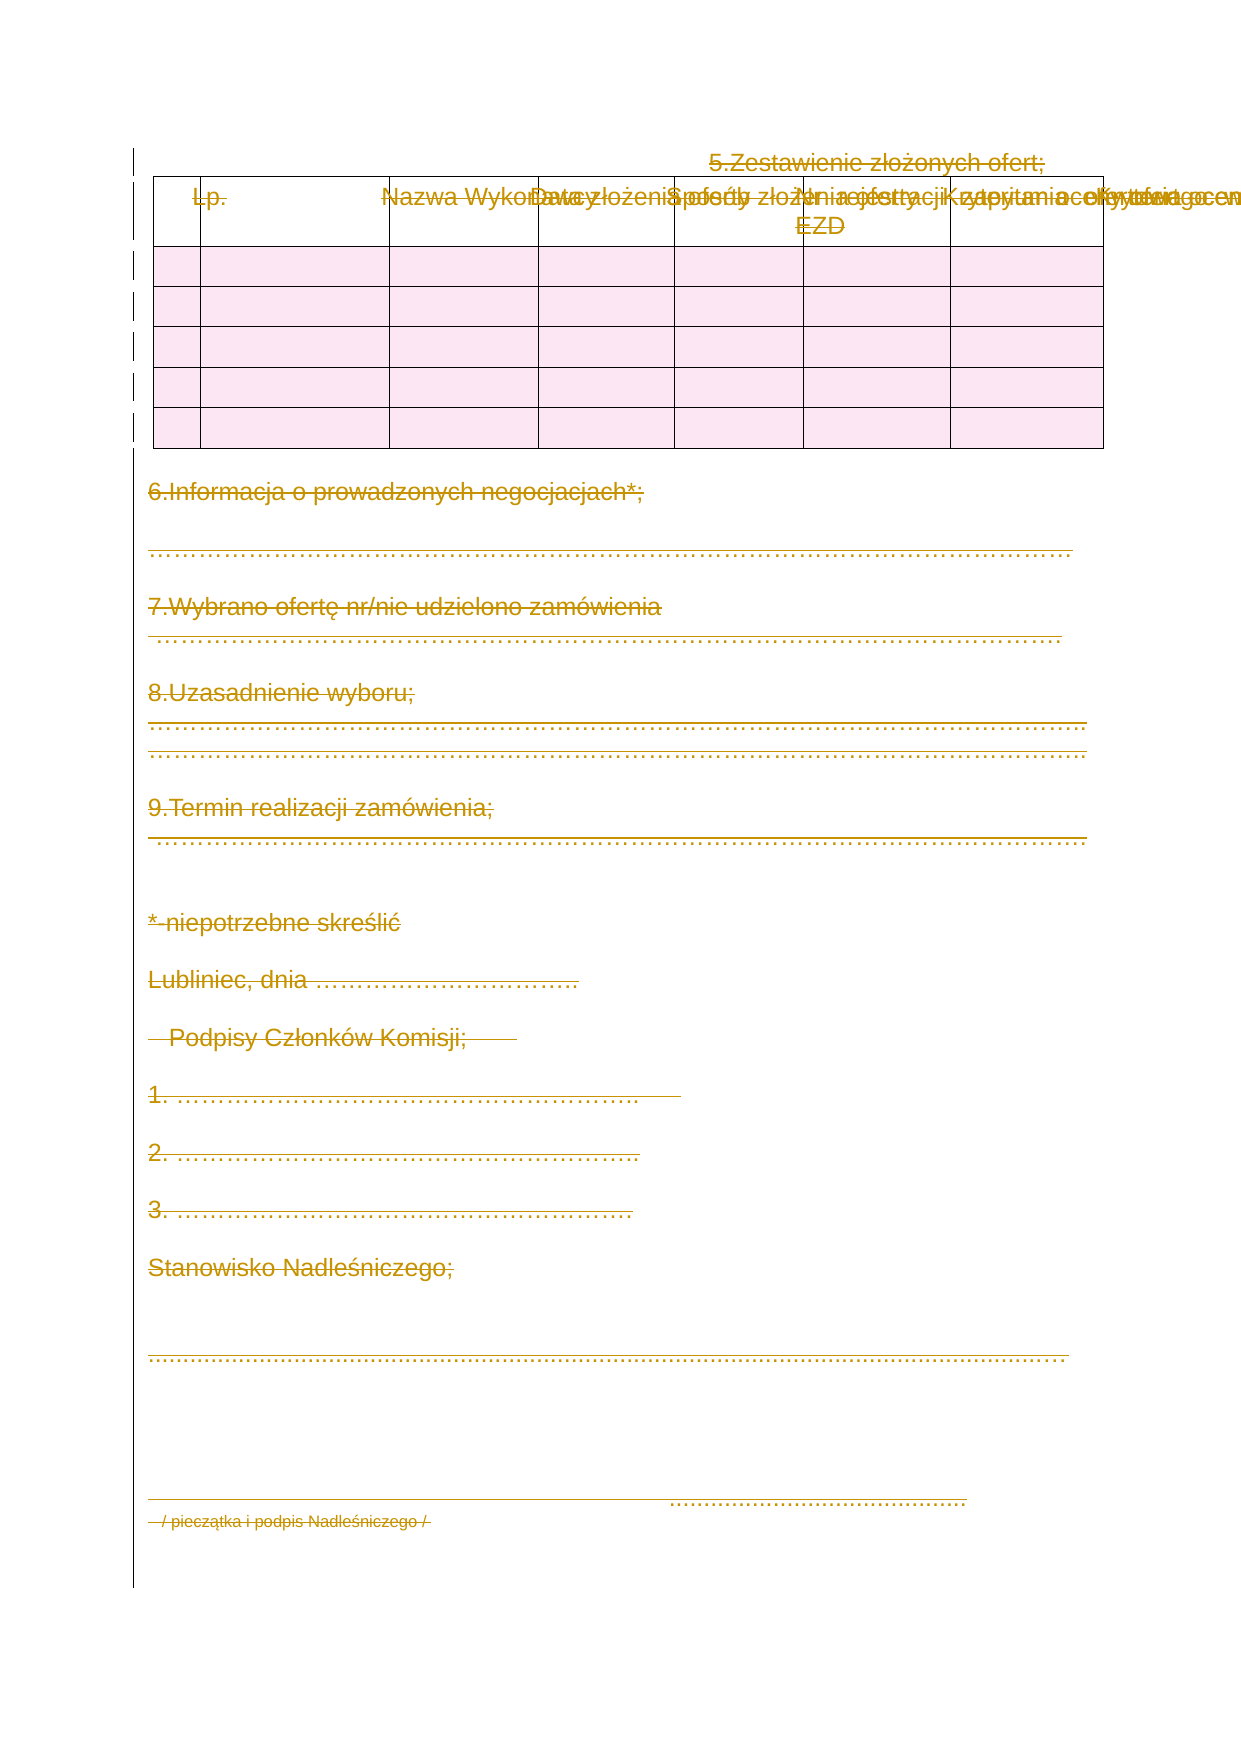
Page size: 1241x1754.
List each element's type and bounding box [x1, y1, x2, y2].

table_header [951, 199, 1103, 246]
table_header [154, 177, 200, 246]
table_header [804, 177, 950, 198]
table_header [804, 199, 950, 246]
table_header [539, 199, 674, 246]
table_header [951, 177, 1103, 198]
table_header [390, 177, 538, 198]
table_header [675, 199, 803, 246]
table_header [539, 177, 674, 198]
table_header [201, 177, 389, 246]
table_header [390, 199, 538, 246]
table_header [675, 177, 803, 198]
